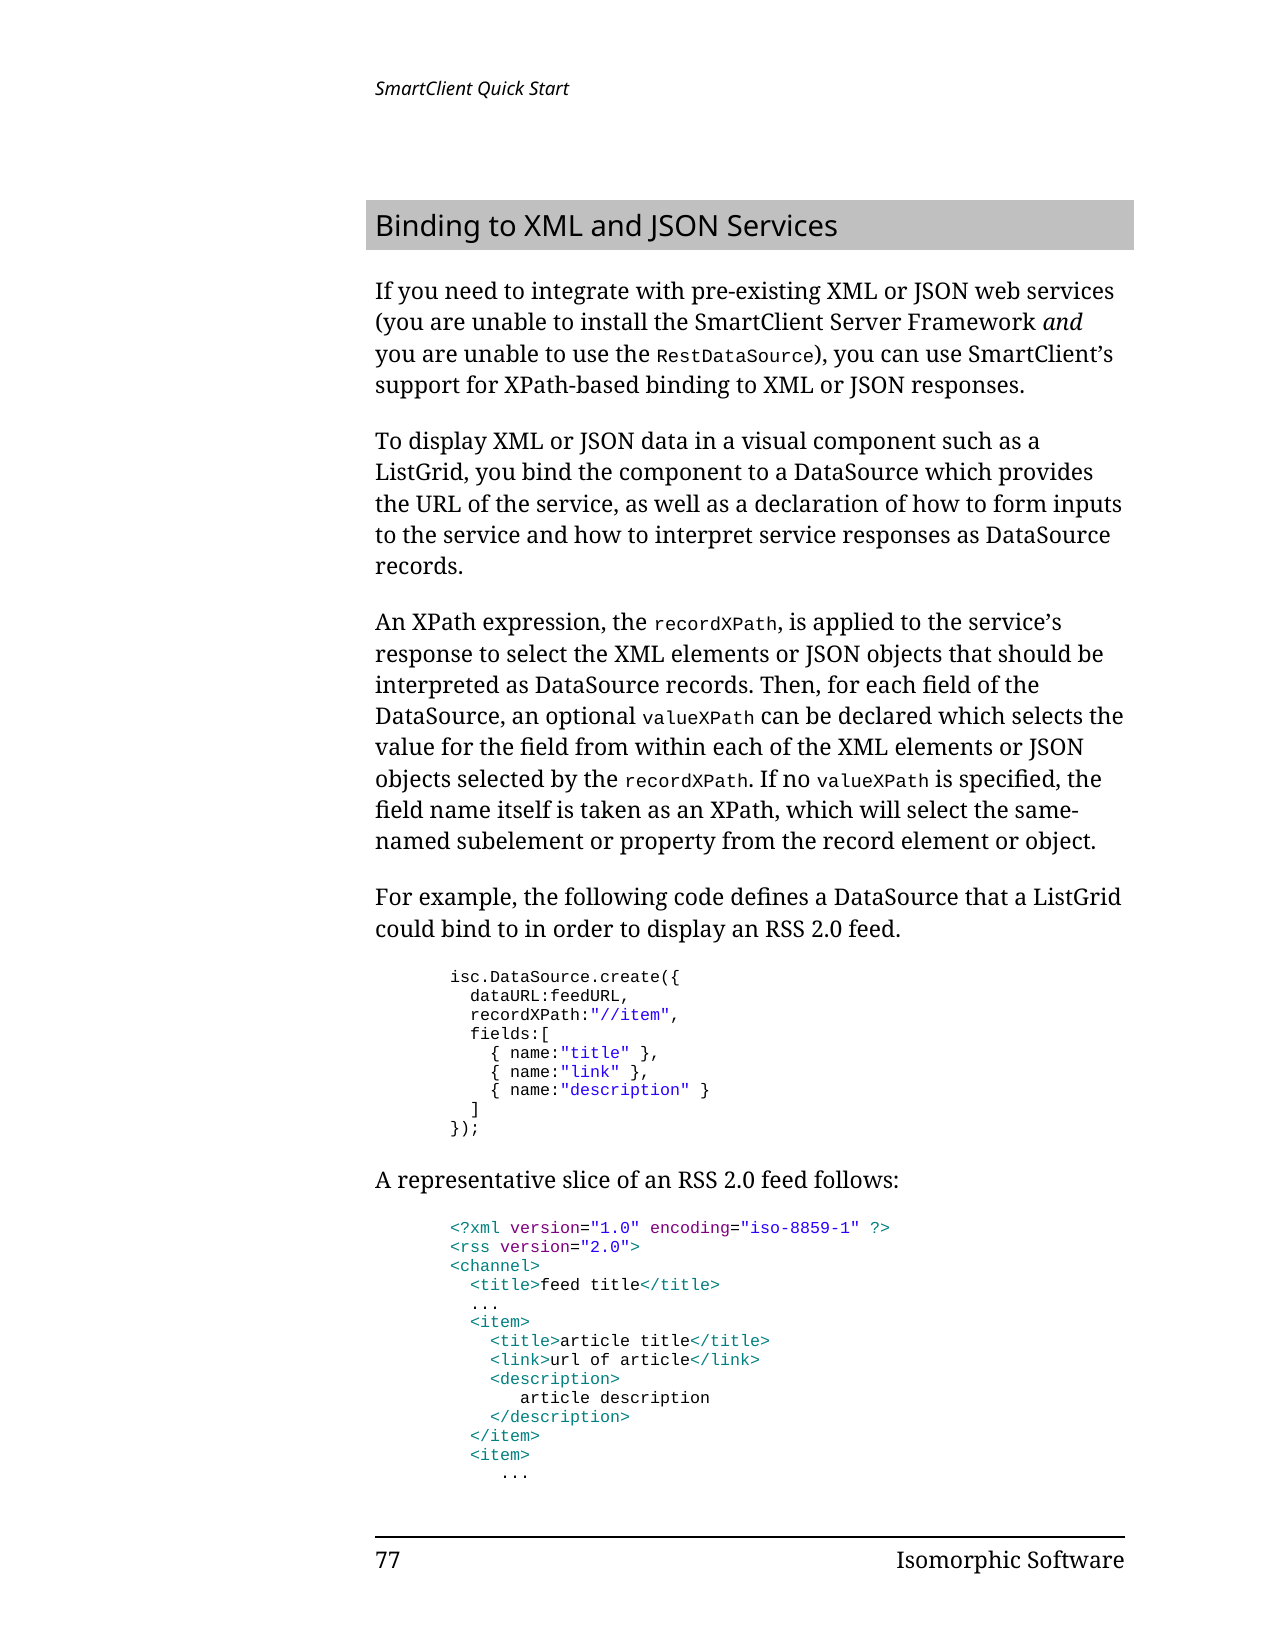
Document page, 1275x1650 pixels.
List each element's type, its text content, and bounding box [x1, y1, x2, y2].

text isc.DataSource.create({ dataURL:feedURL, recordXPath:"//item", fields:[ { name:"title" }, { name:"link" }, { name:"description" } ] }); [450, 969, 1125, 1138]
text An XPath expression, the recordXPath, is applied to the service’s response to select the XML elements or JSON objects that should be interpreted as DataSource records. Then, for each field of the DataSource, an optional valueXPath can be declared which selects the value for the field from within each of the XML elements or JSON objects selected by the recordXPath. If no valueXPath is specified, the field name itself is taken as an XPath, which will select the same-named subelement or property from the record element or object. [375, 606, 1125, 856]
text For example, the following code defines a DataSource that a ListGrid could bind to in order to display an RSS 2.0 feed. [375, 881, 1125, 944]
text To display XML or JSON data in a visual component such as a ListGrid, you bind the component to a DataSource which provides the URL of the service, as well as a declaration of how to form inputs to the service and how to interpret service responses as DataSource records. [375, 425, 1125, 581]
text <?xml version="1.0" encoding="iso-8859-1" ?> <rss version="2.0"> <channel> <title>feed title</title> ... <item> <title>article title</title> <link>url of article</link> <description> article description </description> </item> <item> ... [450, 1220, 1125, 1484]
text Binding to XML and JSON Services [367, 201, 1133, 249]
text A representative slice of an RSS 2.0 feed follows: [375, 1163, 1125, 1195]
text If you need to integrate with pre-existing XML or JSON web services (you are unable to install the SmartClient Server Framework and you are unable to use the RestDataSource), you can use SmartClient’s support for XPath-based binding to XML or JSON responses. [375, 275, 1125, 400]
